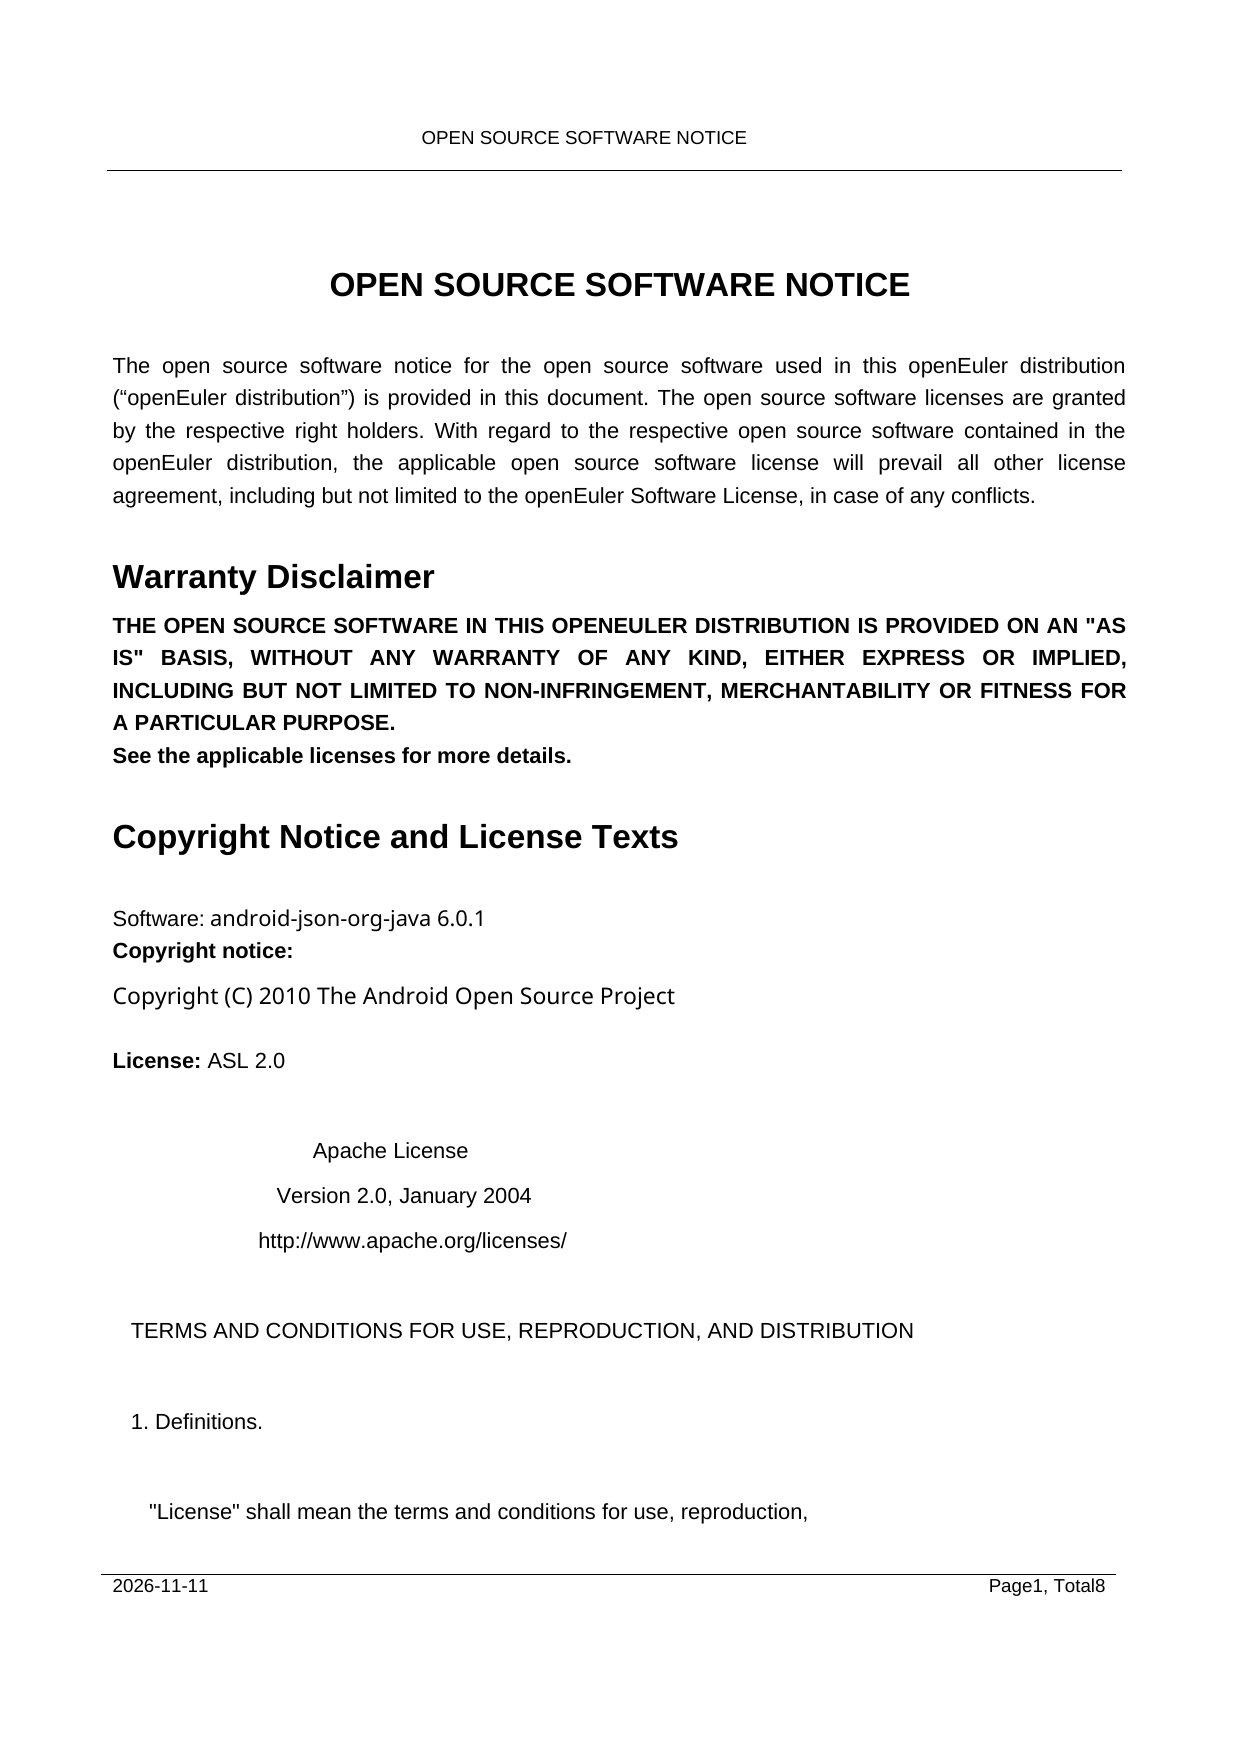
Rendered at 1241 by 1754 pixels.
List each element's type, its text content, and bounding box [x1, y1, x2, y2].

text Copyright Notice and License Texts [112, 804, 1128, 869]
text Software: android-json-org-java 6.0.1 [112, 901, 1128, 934]
text License: ASL 2.0 [112, 1044, 1128, 1077]
text Copyright (C) 2010 The Android Open Source Project [112, 979, 1128, 1012]
text Warranty Disclaimer [112, 544, 1128, 609]
text TERMS AND CONDITIONS FOR USE, REPRODUCTION, AND DISTRIBUTION [112, 1315, 1128, 1347]
text Version 2.0, January 2004 [112, 1179, 1128, 1212]
text 1. Definitions. [112, 1405, 1128, 1437]
text Apache License [112, 1134, 1128, 1167]
text OPEN SOURCE SOFTWARE NOTICE [112, 251, 1128, 316]
text The open source software notice for the open source software used in this openEuler distribution (“openEuler distribution”) is provided in this document. The open source software licenses are granted by the respective right holders. With regard to the respective open source software contained in the openEuler distribution, the applicable open source software license will prevail all other license agreement, including but not limited to the openEuler Software License, in case of any conflicts. [112, 349, 1128, 511]
text "License" shall mean the terms and conditions for use, reproduction, [112, 1495, 1128, 1528]
text THE OPEN SOURCE SOFTWARE IN THIS OPENEULER DISTRIBUTION IS PROVIDED ON AN "AS IS" BASIS, WITHOUT ANY WARRANTY OF ANY KIND, EITHER EXPRESS OR IMPLIED, INCLUDING BUT NOT LIMITED TO NON-INFRINGEMENT, MERCHANTABILITY OR FITNESS FOR A PARTICULAR PURPOSE. See the applicable licenses for more details. [112, 609, 1128, 771]
text http://www.apache.org/licenses/ [112, 1224, 1128, 1257]
text Copyright notice: [112, 934, 1128, 966]
